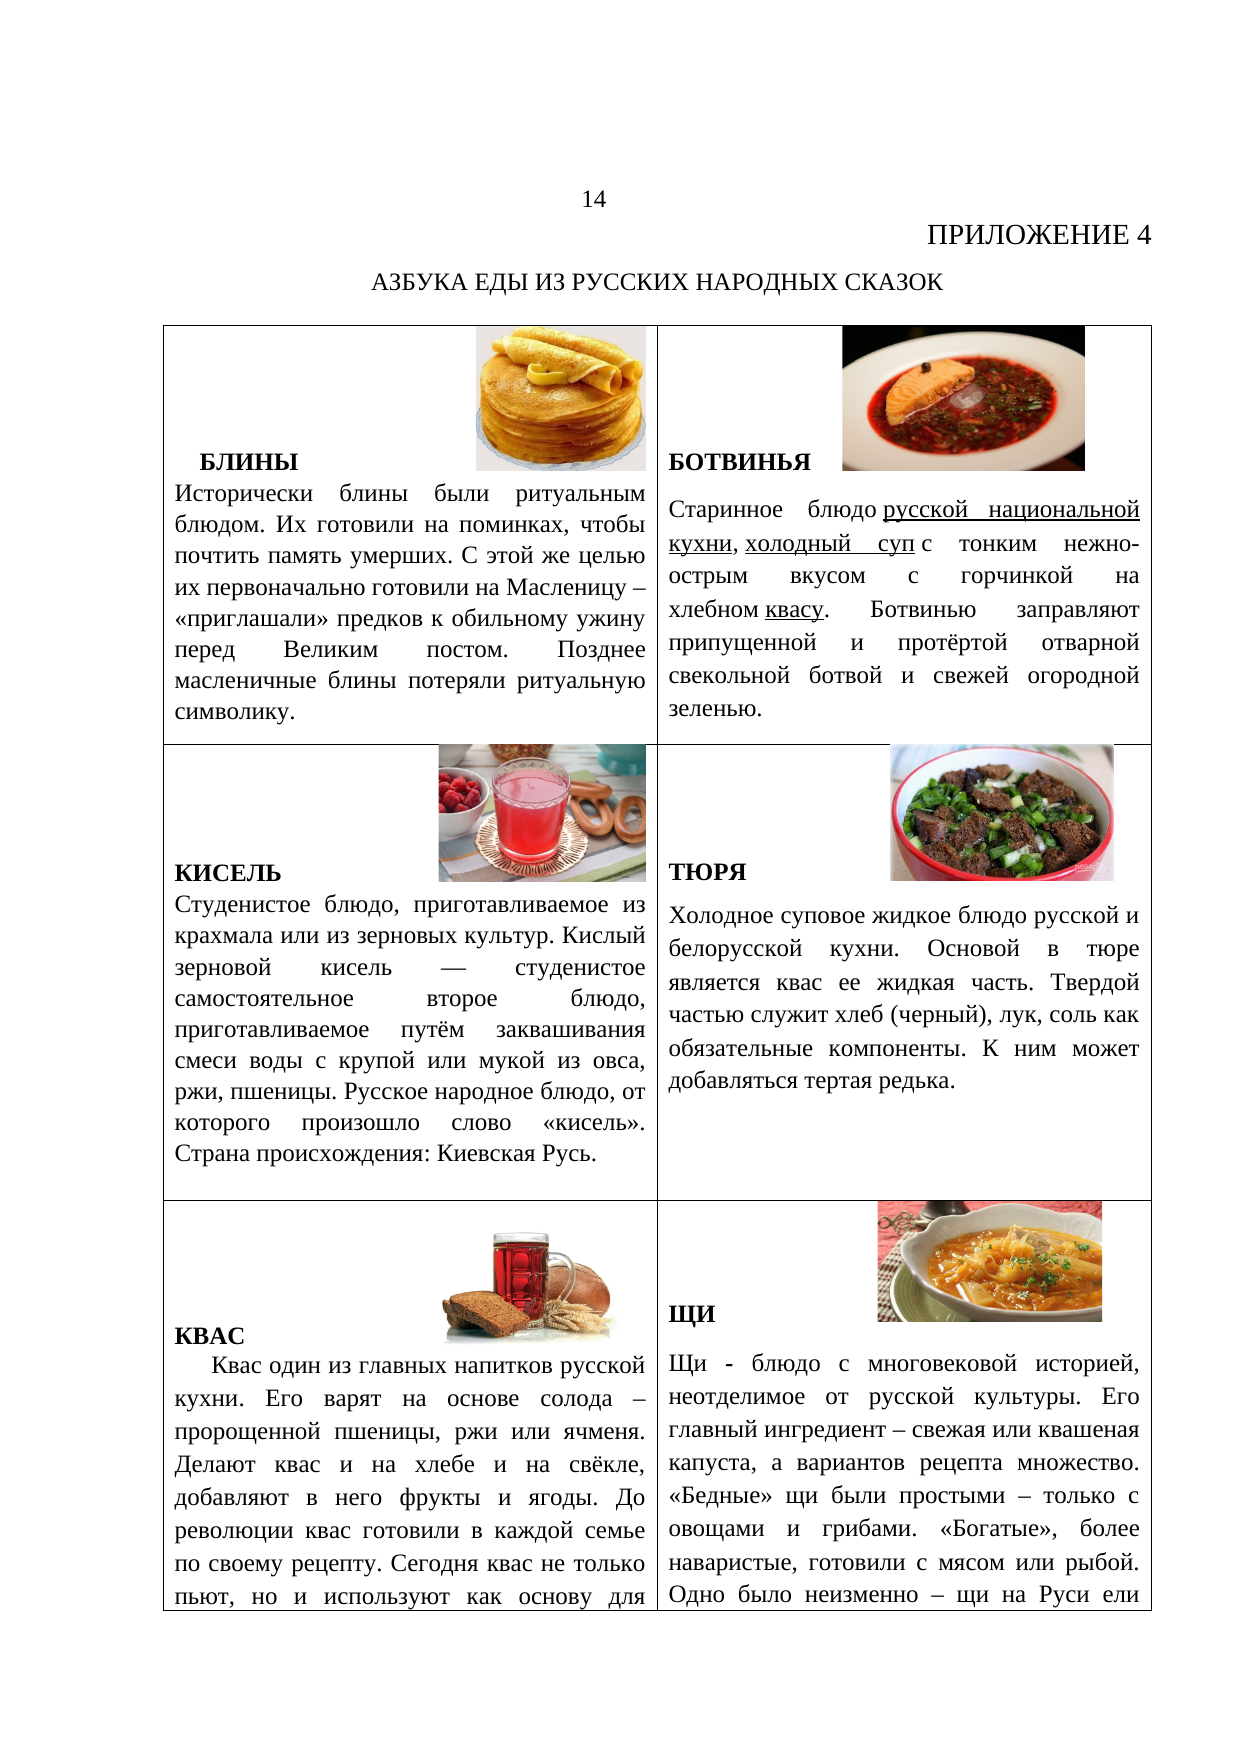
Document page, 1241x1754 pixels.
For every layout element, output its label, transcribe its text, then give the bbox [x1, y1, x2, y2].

picture [475, 326, 646, 471]
picture [842, 326, 1085, 471]
picture [890, 744, 1114, 881]
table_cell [658, 1201, 1151, 1609]
text ПРИЛОЖЕНИЕ 4 [162, 217, 1152, 251]
table_header БОТВИНЬЯ Старинное блюдо русской национальной кухни, холодный суп с тонким нежно-острым вкусом с горчинкой на хлебном квасу. Ботвинью заправляют припущенной и протёртой отварной свекольной ботвой и свежей огородной зеленью. [658, 326, 1151, 743]
text АЗБУКА ЕДЫ ИЗ РУССКИХ НАРОДНЫХ СКАЗОК [162, 267, 1152, 296]
picture [877, 1201, 1103, 1322]
table_header БЛИНЫ Исторически блины были ритуальным блюдом. Их готовили на поминках, чтобы почтить память умерших. С этой же целью их первоначально готовили на Масленицу – «приглашали» предков к обильному ужину перед Великим постом. Позднее масленичные блины потеряли ритуальную символику. [164, 326, 657, 743]
text 14 [162, 184, 1152, 213]
table_cell ТЮРЯ Холодное суповое жидкое блюдо русской и белорусской кухни. Основой в тюре является квас ее жидкая часть. Твердой частью служит хлеб (черный), лук, соль как обязательные компоненты. К ним может добавляться тертая редька. [658, 745, 1151, 1200]
picture [438, 744, 646, 882]
picture [438, 1229, 618, 1345]
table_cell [164, 1201, 657, 1609]
table_cell КИСЕЛЬ Студенистое блюдо, приготавливаемое из крахмала или из зерновых культур. Кислый зерновой кисель — студенистое самостоятельное второе блюдо, приготавливаемое путём заквашивания смеси воды с крупой или мукой из овса, ржи, пшеницы. Русское народное блюдо, от которого произошло слово «кисель». Страна происхождения: Киевская Русь. [164, 745, 657, 1200]
